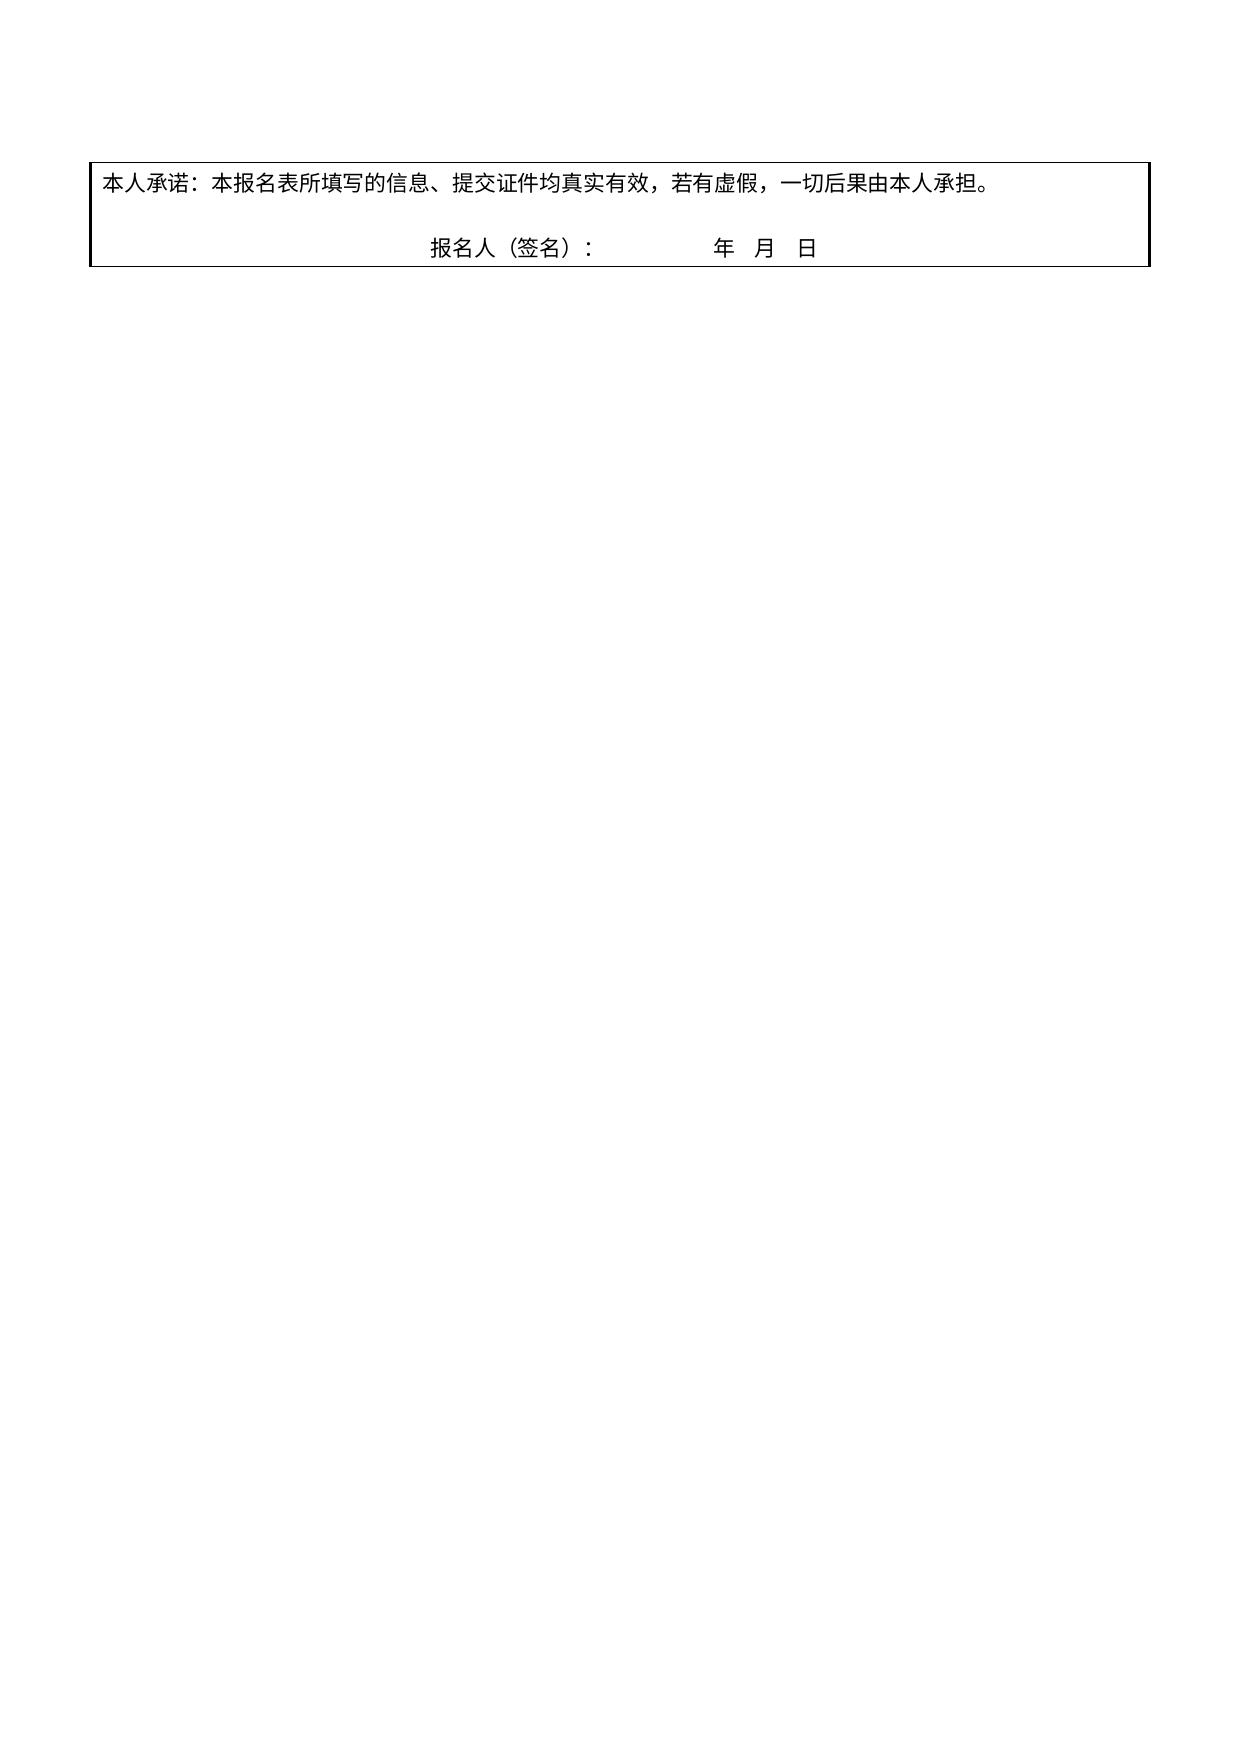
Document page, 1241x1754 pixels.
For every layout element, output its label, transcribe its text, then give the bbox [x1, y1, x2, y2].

table_cell 本人承诺：本报名表所填写的信息、提交证件均真实有效，若有虚假，一切后果由本人承担。 报名人（签名）： 年 月 日 [92, 163, 1148, 266]
